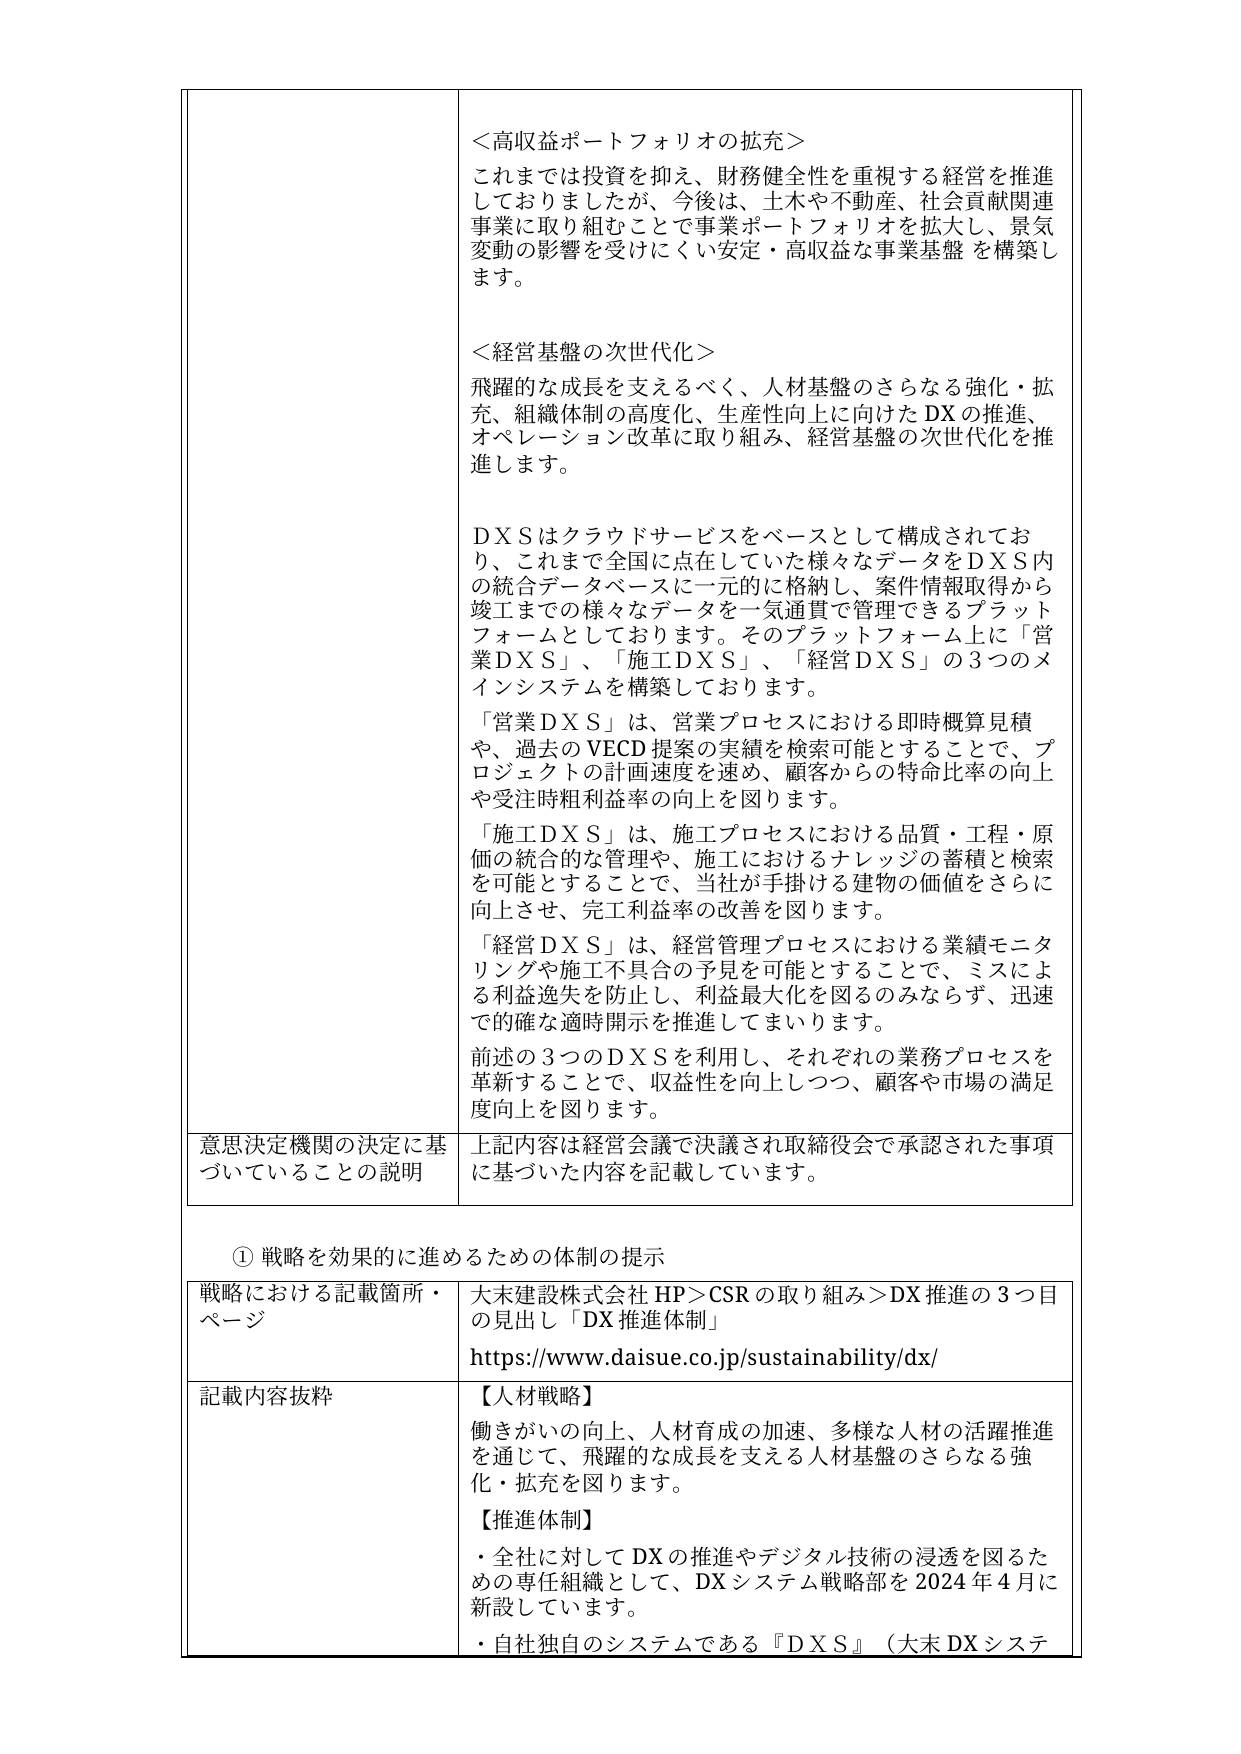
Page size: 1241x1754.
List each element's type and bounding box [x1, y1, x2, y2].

table_cell [182, 90, 1081, 1656]
